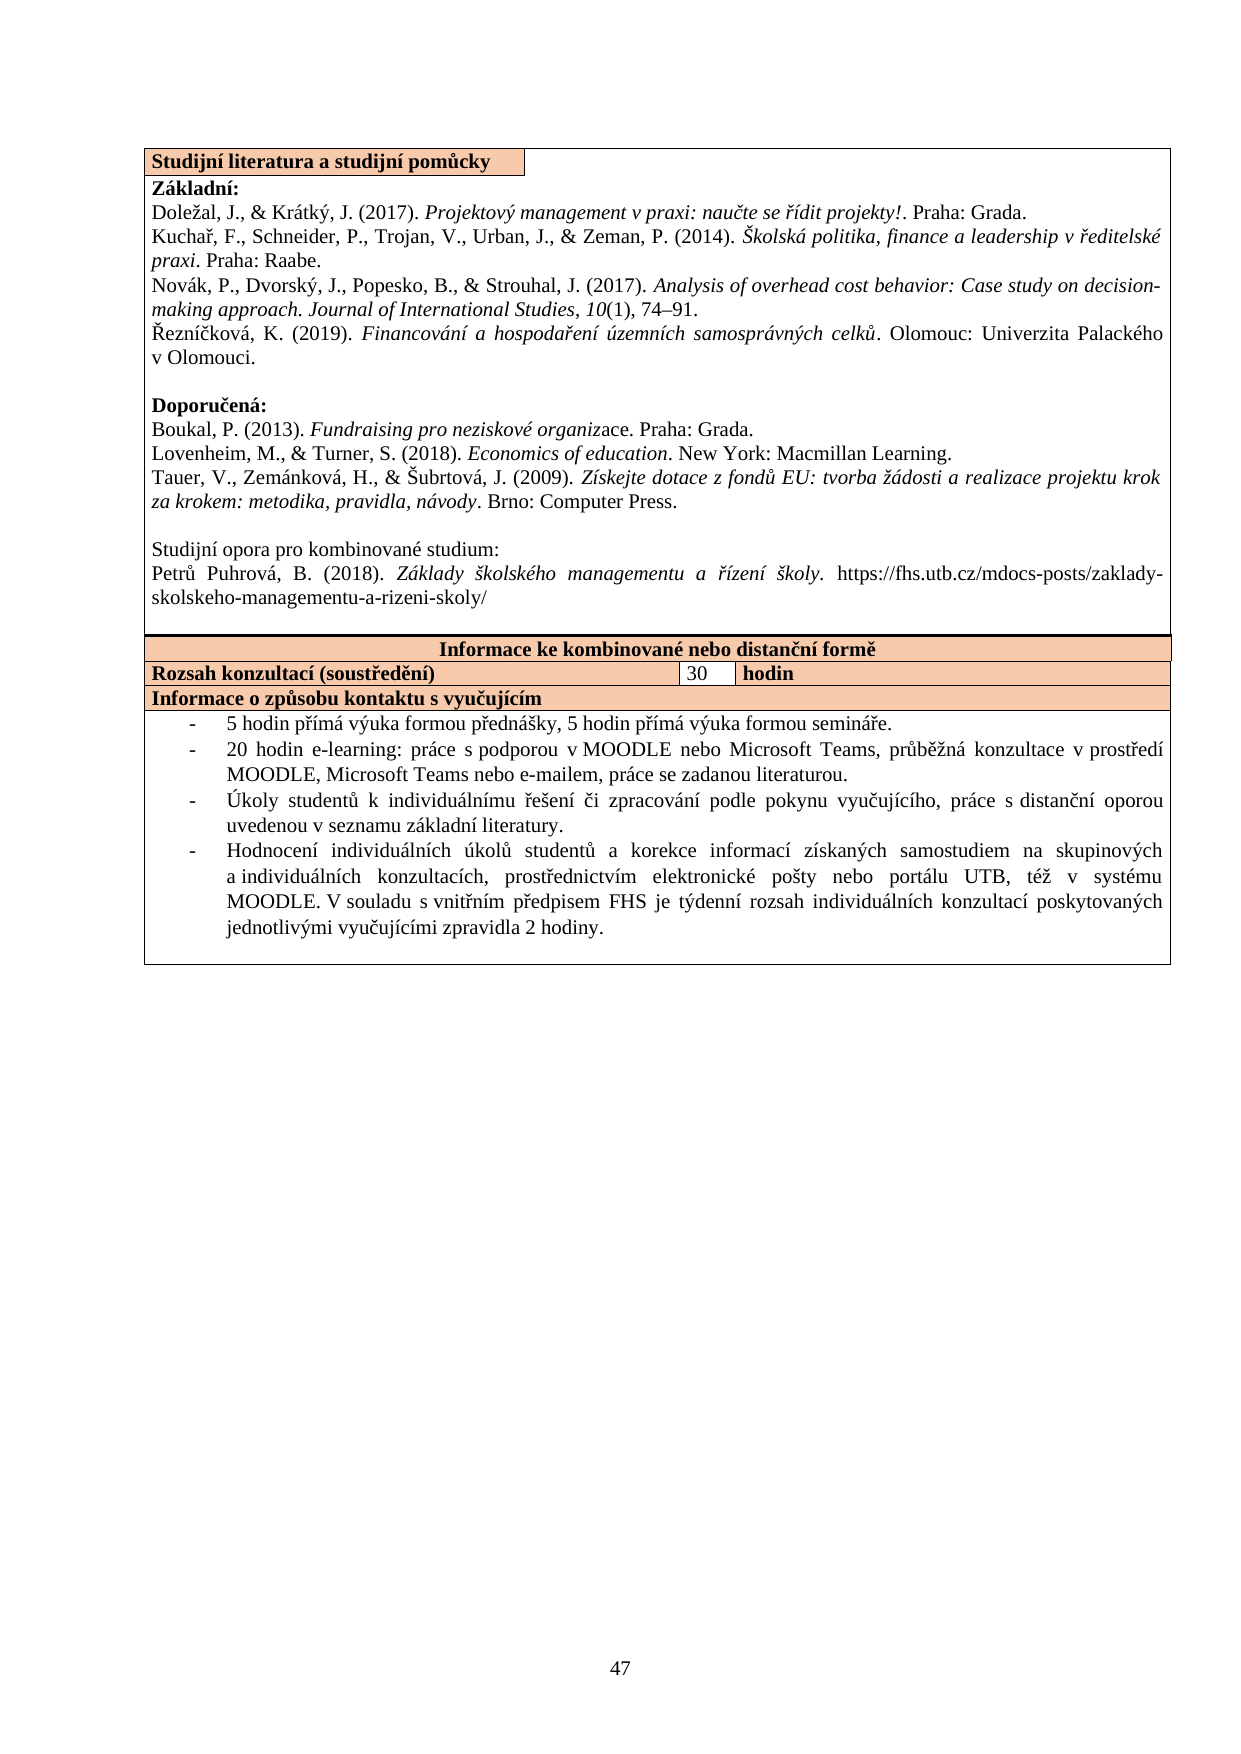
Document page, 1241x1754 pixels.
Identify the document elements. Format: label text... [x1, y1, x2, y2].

table_cell Informace ke kombinované nebo distanční formě [145, 637, 1171, 661]
table_cell 30 [680, 662, 735, 685]
table_cell Informace o způsobu kontaktu s vyučujícím [145, 686, 1170, 710]
table_cell [525, 149, 1170, 175]
table_cell hodin [736, 662, 1170, 685]
table_cell Základní: Doležal, J., & Krátký, J. (2017). Projektový management v praxi: naučte se řídit projekty!. Praha: Grada. Kuchař, F., Schneider, P., Trojan, V., Urban, J., & Zeman, P. (2014). Školská politika, finance a leadership v ředitelské praxi. Praha: Raabe. Novák, P., Dvorský, J., Popesko, B., & Strouhal, J. (2017). Analysis of overhead cost behavior: Case study on decision-making approach. Journal of International Studies, 10(1), 74–91. Řezníčková, K. (2019). Financování a hospodaření územních samosprávných celků. Olomouc: Univerzita Palackého v Olomouci. Doporučená: Boukal, P. (2013). Fundraising pro neziskové organizace. Praha: Grada. Lovenheim, M., & Turner, S. (2018). Economics of education. New York: Macmillan Learning. Tauer, V., Zemánková, H., & Šubrtová, J. (2009). Získejte dotace z fondů EU: tvorba žádosti a realizace projektu krok za krokem: metodika, pravidla, návody. Brno: Computer Press. Studijní opora pro kombinované studium: Petrů Puhrová, B. (2018). Základy školského managementu a řízení školy. https://fhs.utb.cz/mdocs-posts/zaklady-skolskeho-managementu-a-rizeni-skoly/ [145, 175, 1170, 633]
table_cell 5 hodin přímá výuka formou přednášky, 5 hodin přímá výuka formou semináře. 20 hodin e-learning: práce s podporou v MOODLE nebo Microsoft Teams, průběžná konzultace v prostředí MOODLE, Microsoft Teams nebo e-mailem, práce se zadanou literaturou. Úkoly studentů k individuálnímu řešení či zpracování podle pokynu vyučujícího, práce s distanční oporou uvedenou v seznamu základní literatury. Hodnocení individuálních úkolů studentů a korekce informací získaných samostudiem na skupinových a individuálních konzultacích, prostřednictvím elektronické pošty nebo portálu UTB, též v systému MOODLE. V souladu s vnitřním předpisem FHS je týdenní rozsah individuálních konzultací poskytovaných jednotlivými vyučujícími zpravidla 2 hodiny. [145, 711, 1170, 964]
table_cell Studijní literatura a studijní pomůcky [145, 149, 524, 175]
table_cell Rozsah konzultací (soustředění) [145, 662, 679, 685]
